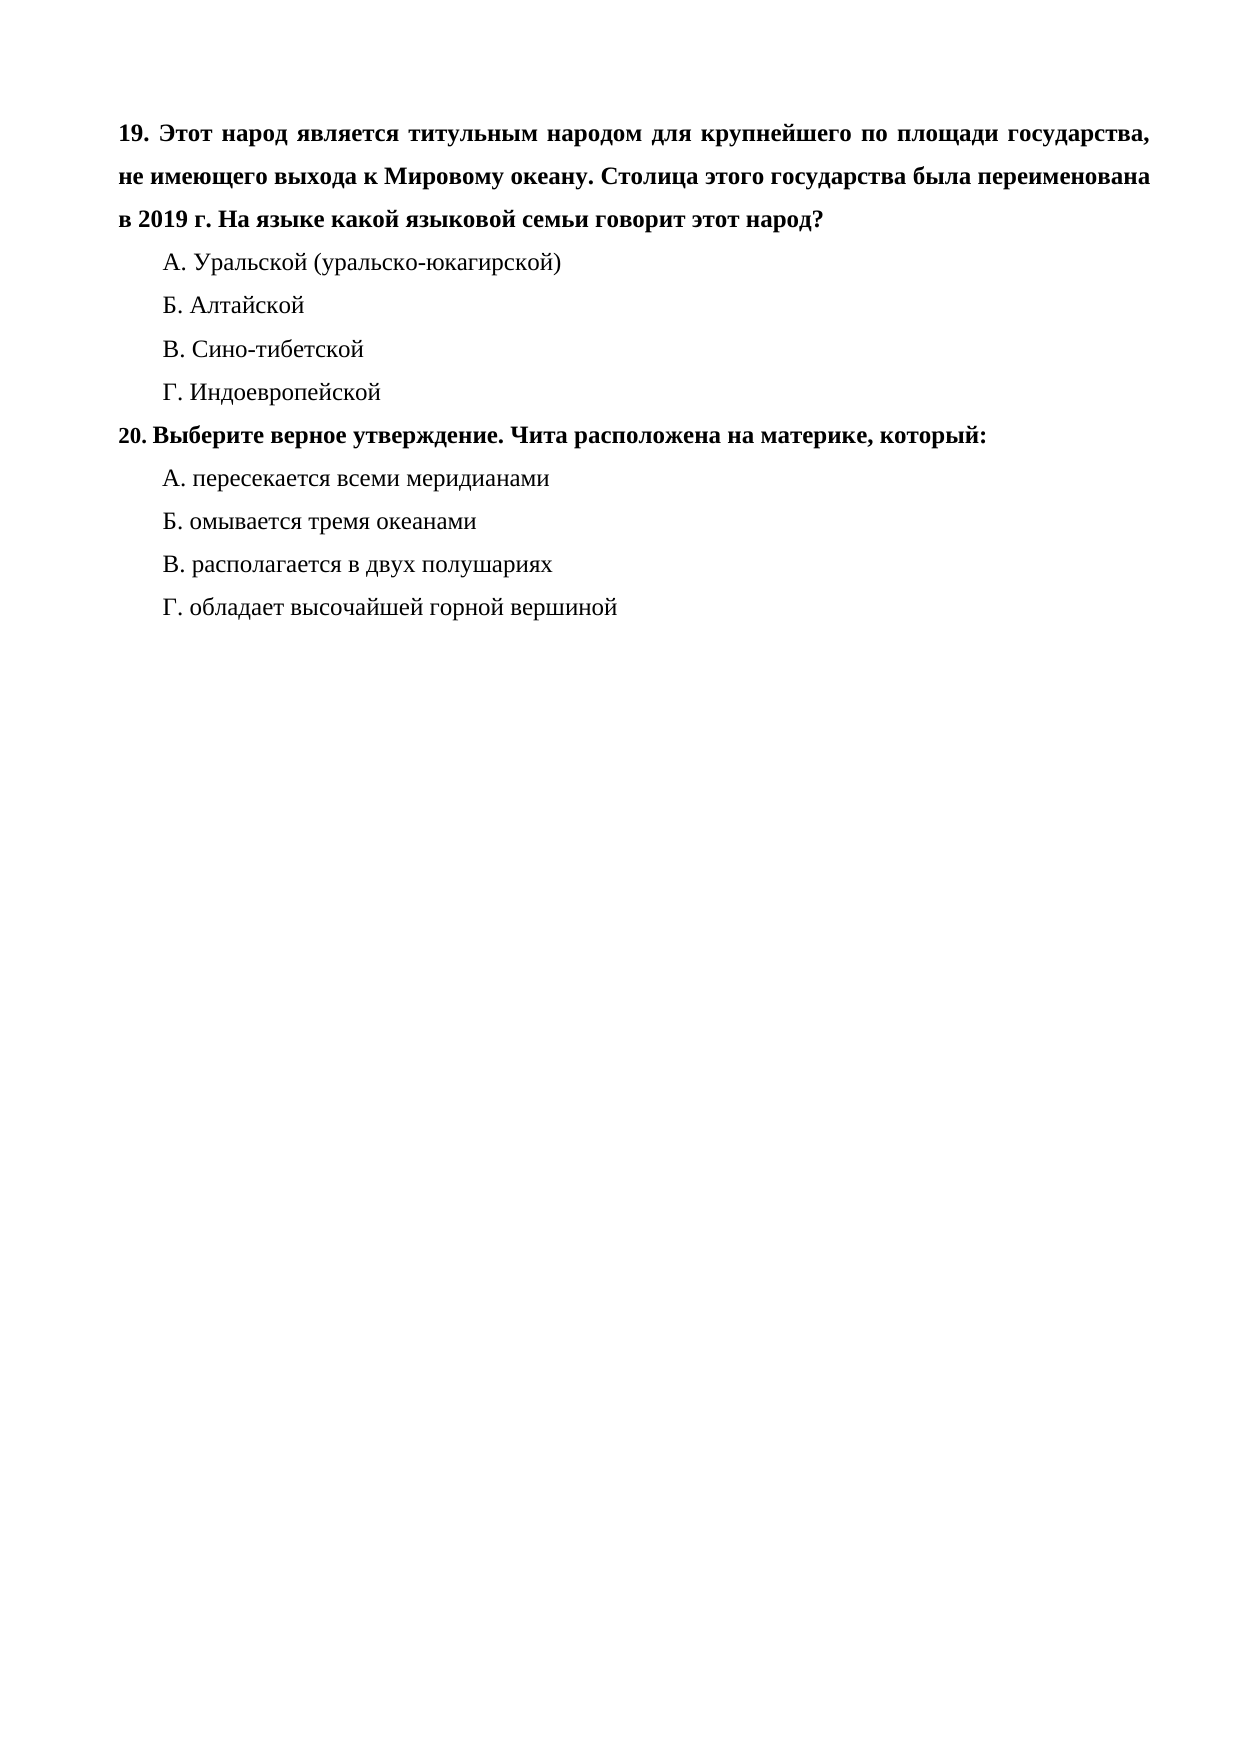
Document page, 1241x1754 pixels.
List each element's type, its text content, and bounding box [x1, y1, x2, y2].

text Г. Индоевропейской [118, 377, 1152, 406]
text 19. Этот народ является титульным народом для крупнейшего по площади государства, не имеющего выхода к Мировому океану. Столица этого государства была переименована в 2019 г. На языке какой языковой семьи говорит этот народ? [118, 118, 1152, 233]
text Б. Алтайской [118, 291, 1152, 319]
text А. Уральской (уральско-юкагирской) [118, 247, 1152, 276]
text В. располагается в двух полушариях [118, 549, 1152, 578]
text В. Сино-тибетской [118, 334, 1152, 362]
text 20. Выберите верное утверждение. Чита расположена на материке, который: [118, 420, 1152, 449]
text Г. обладает высочайшей горной вершиной [118, 592, 1152, 621]
text Б. омывается тремя океанами [118, 506, 1152, 535]
text А. пересекается всеми меридианами [118, 463, 1152, 492]
